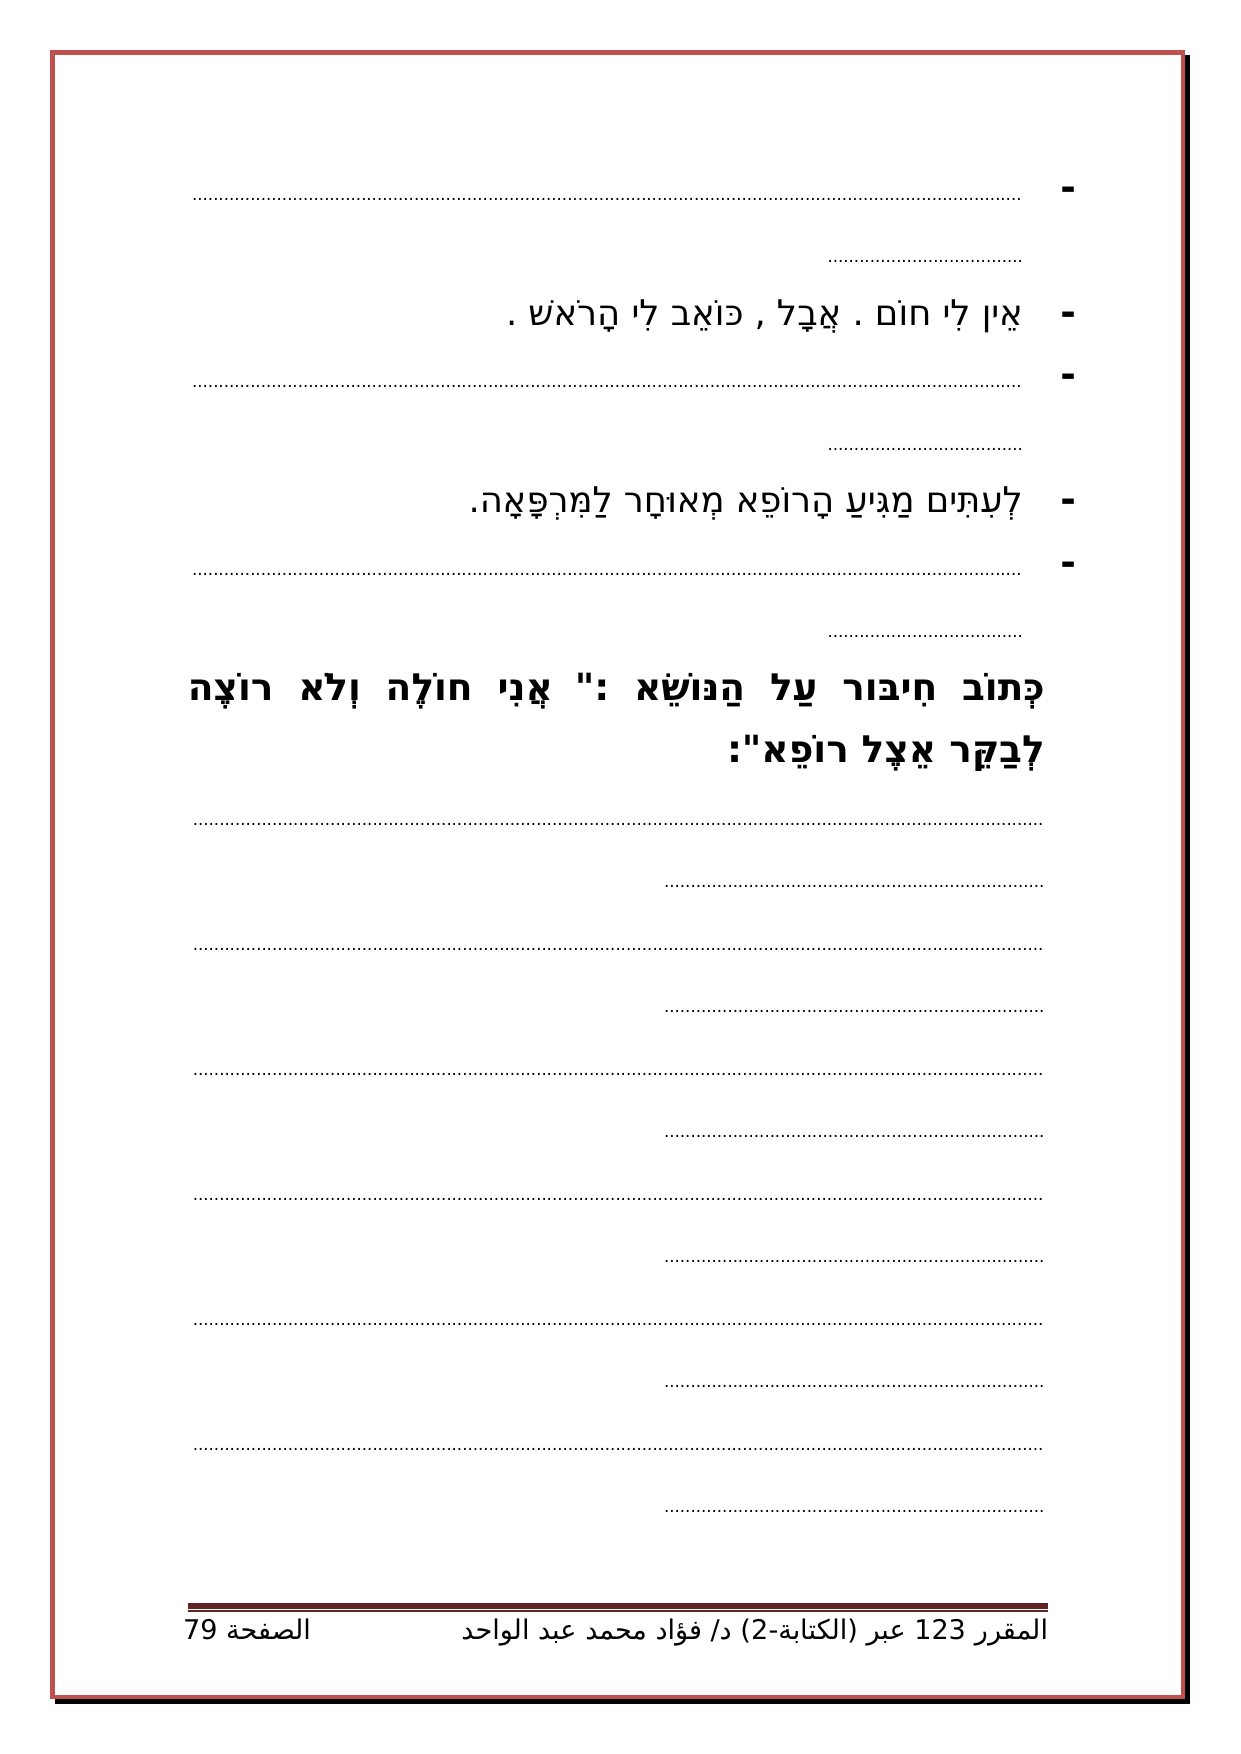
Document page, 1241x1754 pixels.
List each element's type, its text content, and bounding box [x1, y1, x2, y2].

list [187, 150, 1060, 275]
list אֵין לִי חוֹם . אֲבָל , כּוֹאֵב לִי הָרֹאשׁ . [187, 275, 1060, 337]
list לְעִתִּים מַגִּיעַ הָרוֹפֵא מְאוּחָר לַמִּרְפָּאָה. [187, 462, 1060, 525]
text כְּתוֹב חִיבּור עַל הַנּוֹשֵׂא :" אֲנִי חוֹלֶה וְלֹא רוֹצֶה לְבַקֵּר אֵצֶל רוֹפֵא": [187, 650, 1045, 775]
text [187, 1400, 1045, 1525]
